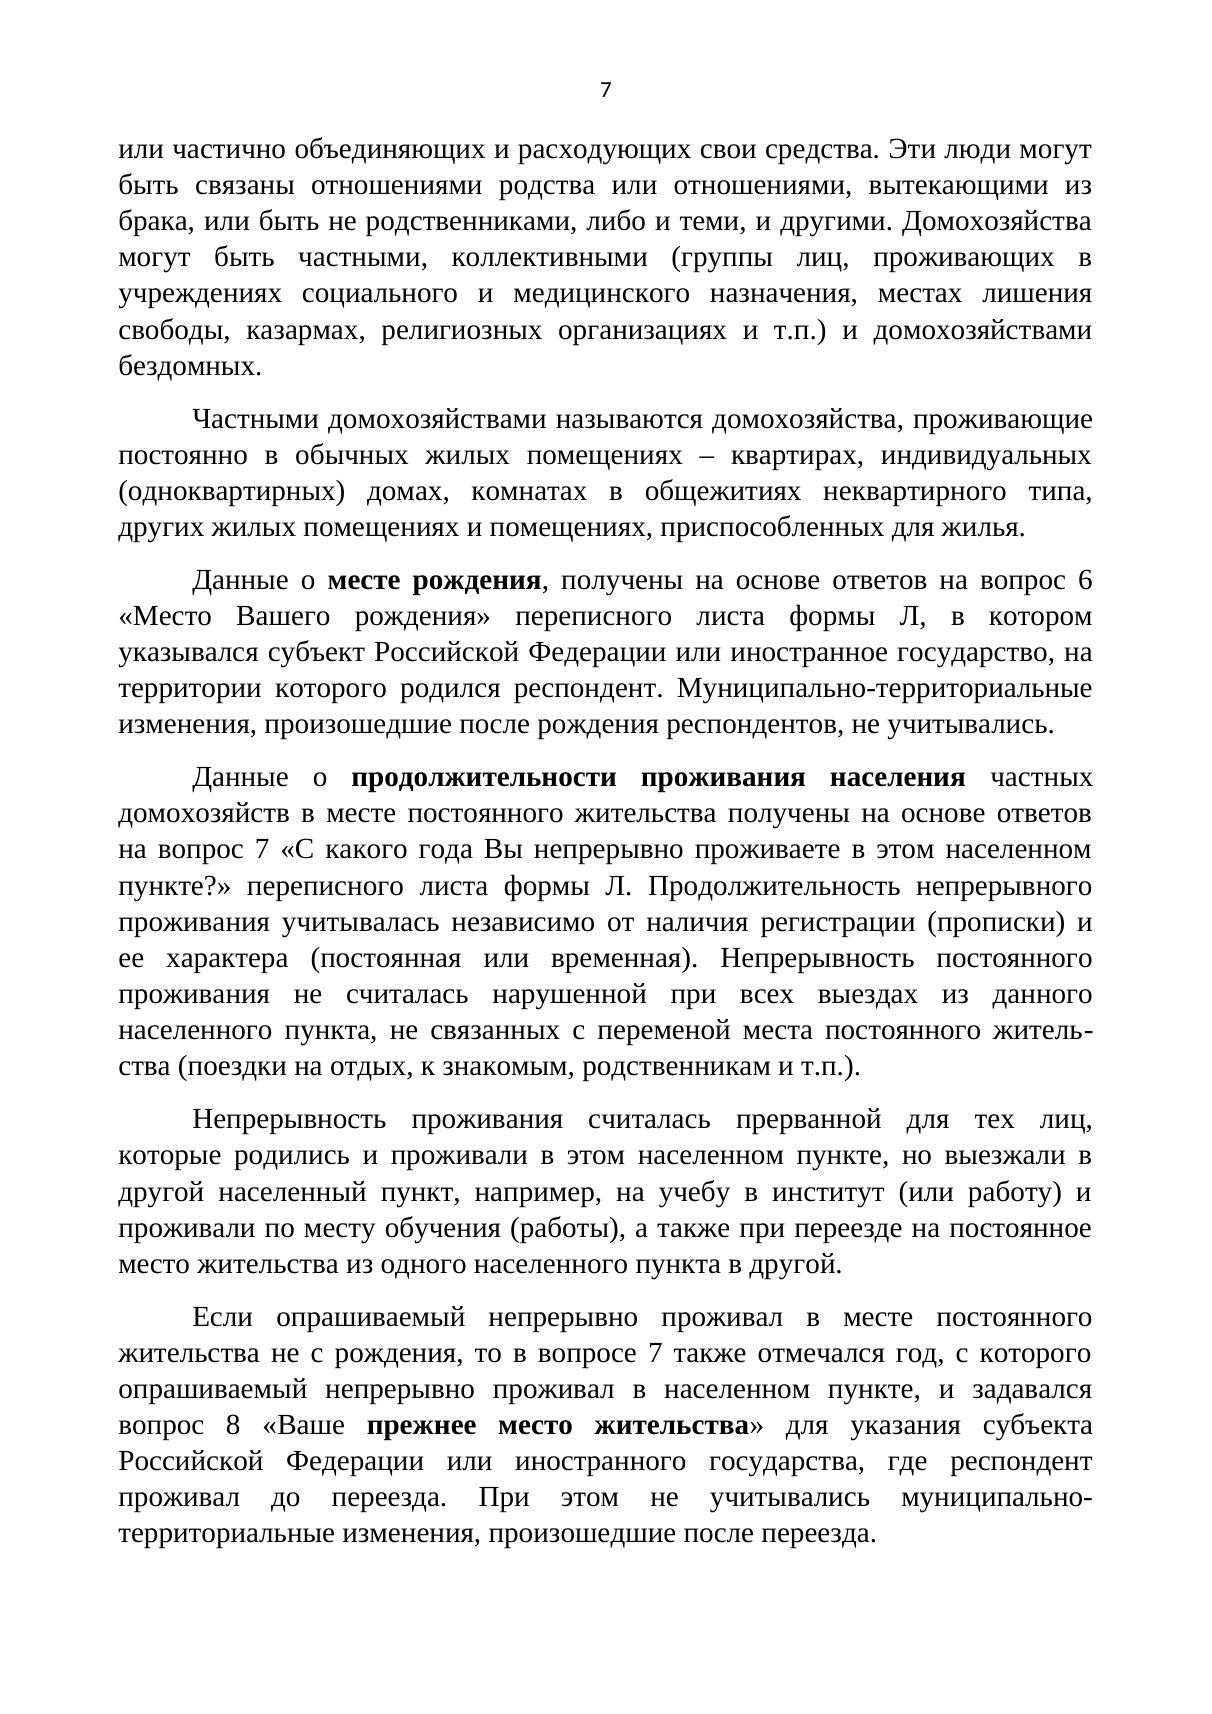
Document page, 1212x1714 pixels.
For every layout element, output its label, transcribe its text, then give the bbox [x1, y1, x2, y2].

text Частными домохозяйствами называются домохозяйства, проживающие постоянно в обычных жилых помещениях – квартирах, индивидуальных (одноквартирных) домах, комнатах в общежитиях неквартирного типа, других жилых помещениях и помещениях, приспособленных для жилья. [118, 401, 1093, 543]
text Непрерывность проживания считалась прерванной для тех лиц, которые родились и проживали в этом населенном пункте, но выезжали в другой населенный пункт, например, на учебу в институт (или работу) и проживали по месту обучения (работы), а также при переезде на постоянное место жительства из одного населенного пункта в другой. [118, 1101, 1093, 1279]
text Данные о продолжительности проживания населения частных домохозяйств в месте постоянного жительства получены на основе ответов на вопрос 7 «С какого года Вы непрерывно проживаете в этом населенном пункте?» переписного листа формы Л. Продолжительность непрерывного проживания учитывалась независимо от наличия регистрации (прописки) и ее характера (постоянная или временная). Непрерывность постоянного проживания не считалась нарушенной при всех выездах из данного населенного пункта, не связанных с переменой места постоянного жительства (поездки на отдых, к знакомым, родственникам и т.п.). [118, 759, 1093, 1082]
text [118, 131, 1093, 381]
text Если опрашиваемый непрерывно проживал в месте постоянного жительства не с рождения, то в вопросе 7 также отмечался год, с которого опрашиваемый непрерывно проживал в населенном пункте, и задавался вопрос 8 «Ваше прежнее место жительства» для указания субъекта Российской Федерации или иностранного государства, где респондент проживал до переезда. При этом не учитывались муниципально-территориальные изменения, произошедшие после переезда. [118, 1299, 1093, 1549]
text Данные о месте рождения, получены на основе ответов на вопрос 6 «Место Вашего рождения» переписного листа формы Л, в котором указывался субъект Российской Федерации или иностранное государство, на территории которого родился респондент. Муниципально-территориальные изменения, произошедшие после рождения респондентов, не учитывались. [118, 562, 1093, 740]
